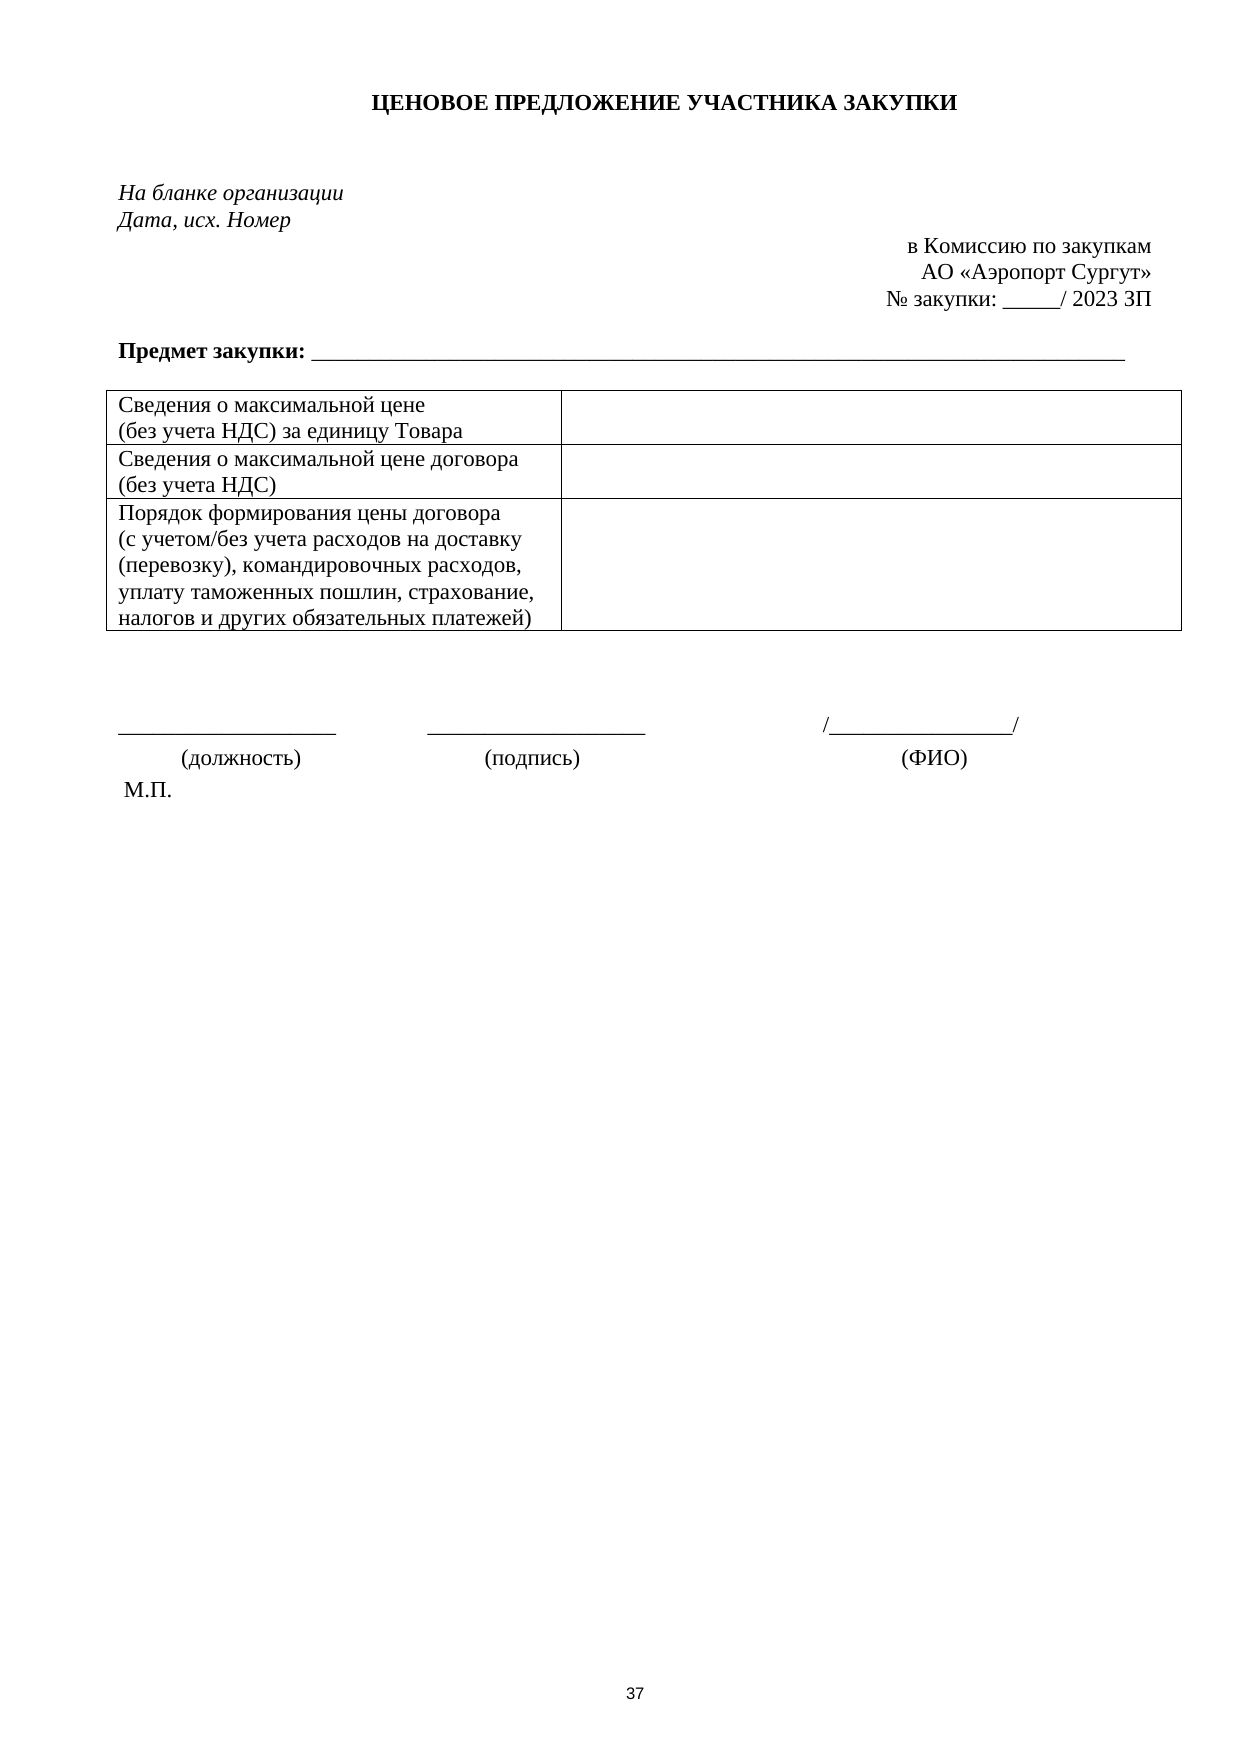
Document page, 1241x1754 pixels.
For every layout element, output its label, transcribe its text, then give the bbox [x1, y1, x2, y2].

table_header Сведения о максимальной цене (без учета НДС) за единицу Товара [107, 391, 561, 444]
text Дата, исх. Номер [118, 206, 1152, 232]
table_cell Порядок формирования цены договора (с учетом/без учета расходов на доставку (перевозку), командировочных расходов, уплату таможенных пошлин, страхование, налогов и других обязательных платежей) [107, 499, 561, 630]
text (должность) (подпись) (ФИО) [118, 744, 1152, 770]
text № закупки: _____/ 2023 ЗП [118, 285, 1152, 311]
table_cell Сведения о максимальной цене договора (без учета НДС) [107, 445, 561, 498]
text На бланке организации [118, 179, 1152, 206]
table_cell [562, 445, 1181, 498]
text Предмет закупки: _______________________________________________________________________ [118, 337, 1152, 364]
table_header [562, 391, 1181, 444]
text в Комиссию по закупкам [118, 232, 1152, 258]
text АО «Аэропорт Сургут» [118, 258, 1152, 285]
text М.П. [118, 776, 1152, 803]
text ___________________ ___________________ /________________/ [118, 711, 1152, 738]
text ЦЕНОВОЕ ПРЕДЛОЖЕНИЕ УЧАСТНИКА ЗАКУПКИ [118, 89, 1152, 115]
table_cell [562, 499, 1181, 630]
